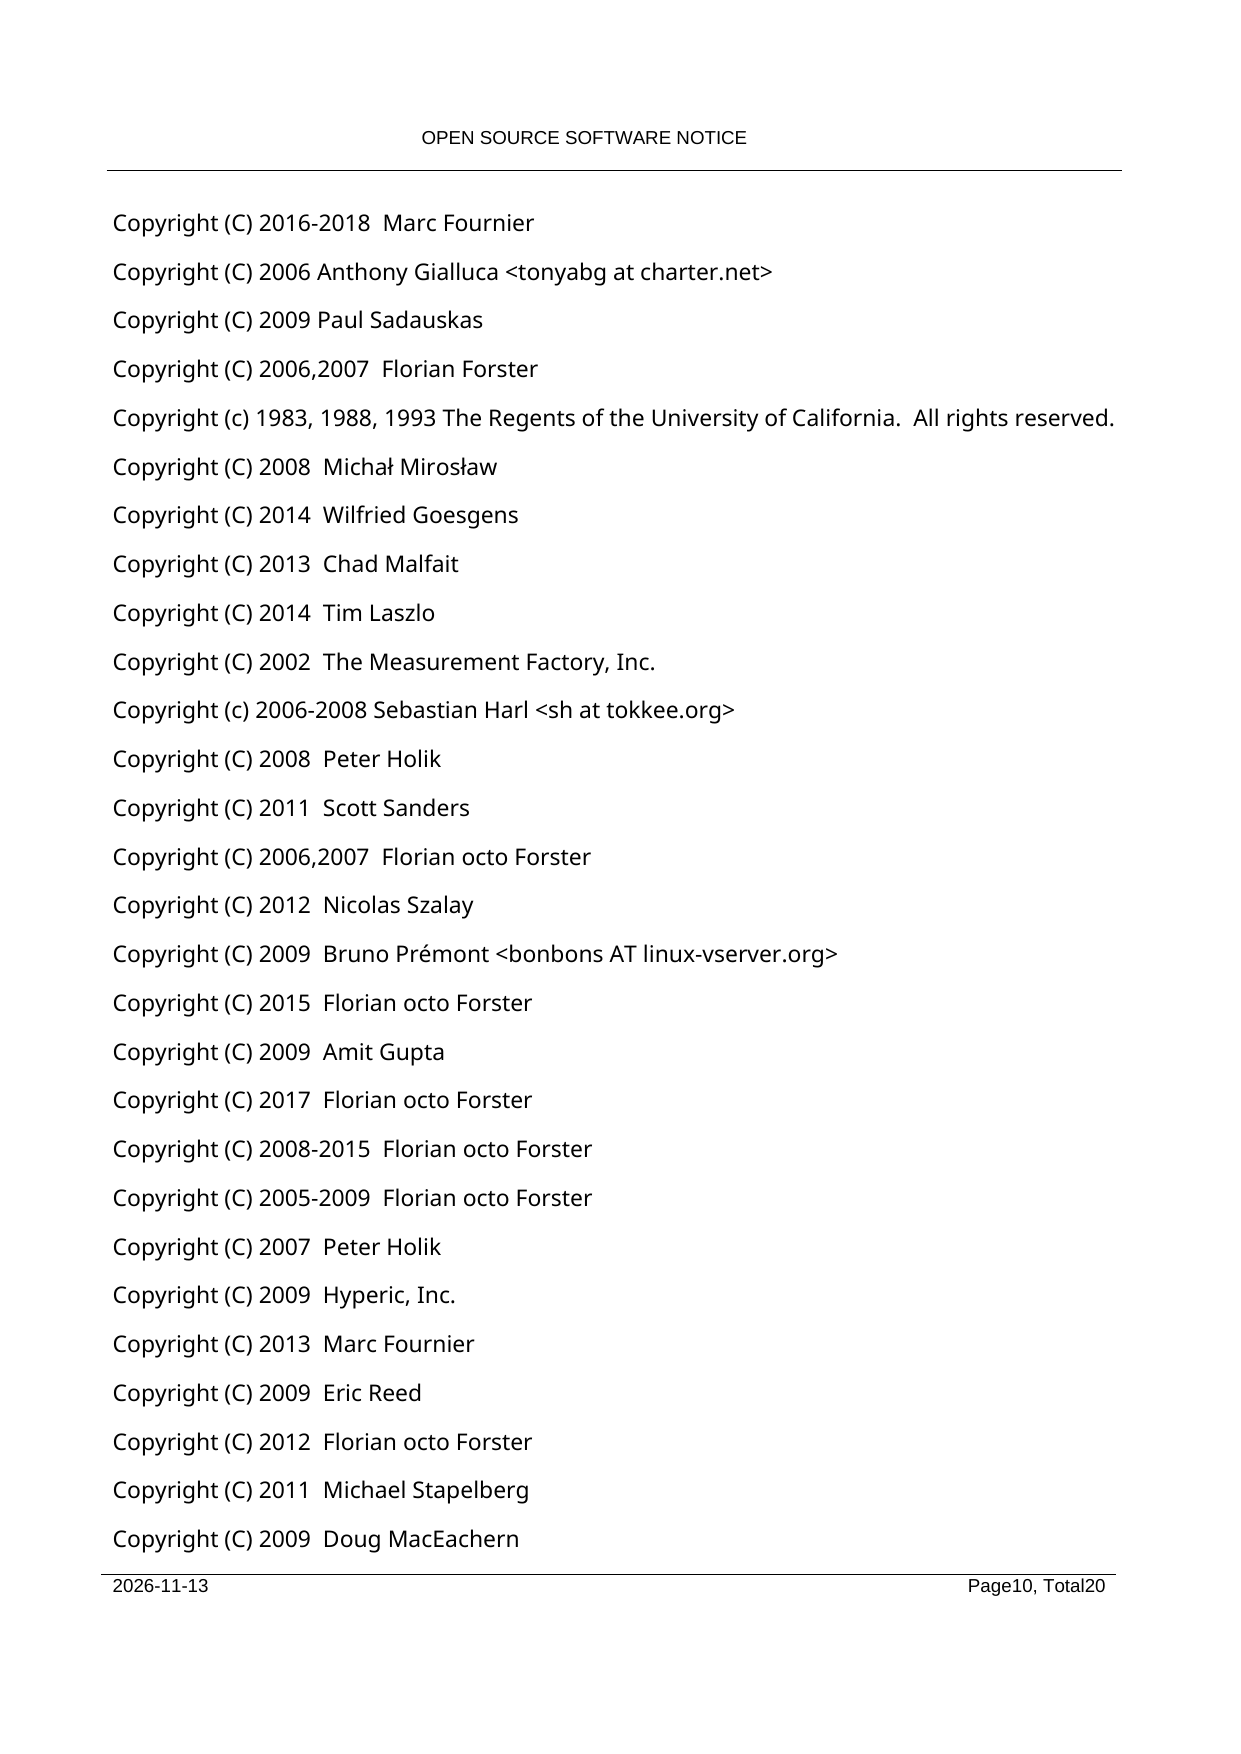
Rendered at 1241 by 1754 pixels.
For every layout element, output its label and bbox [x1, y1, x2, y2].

text [112, 206, 1128, 1555]
